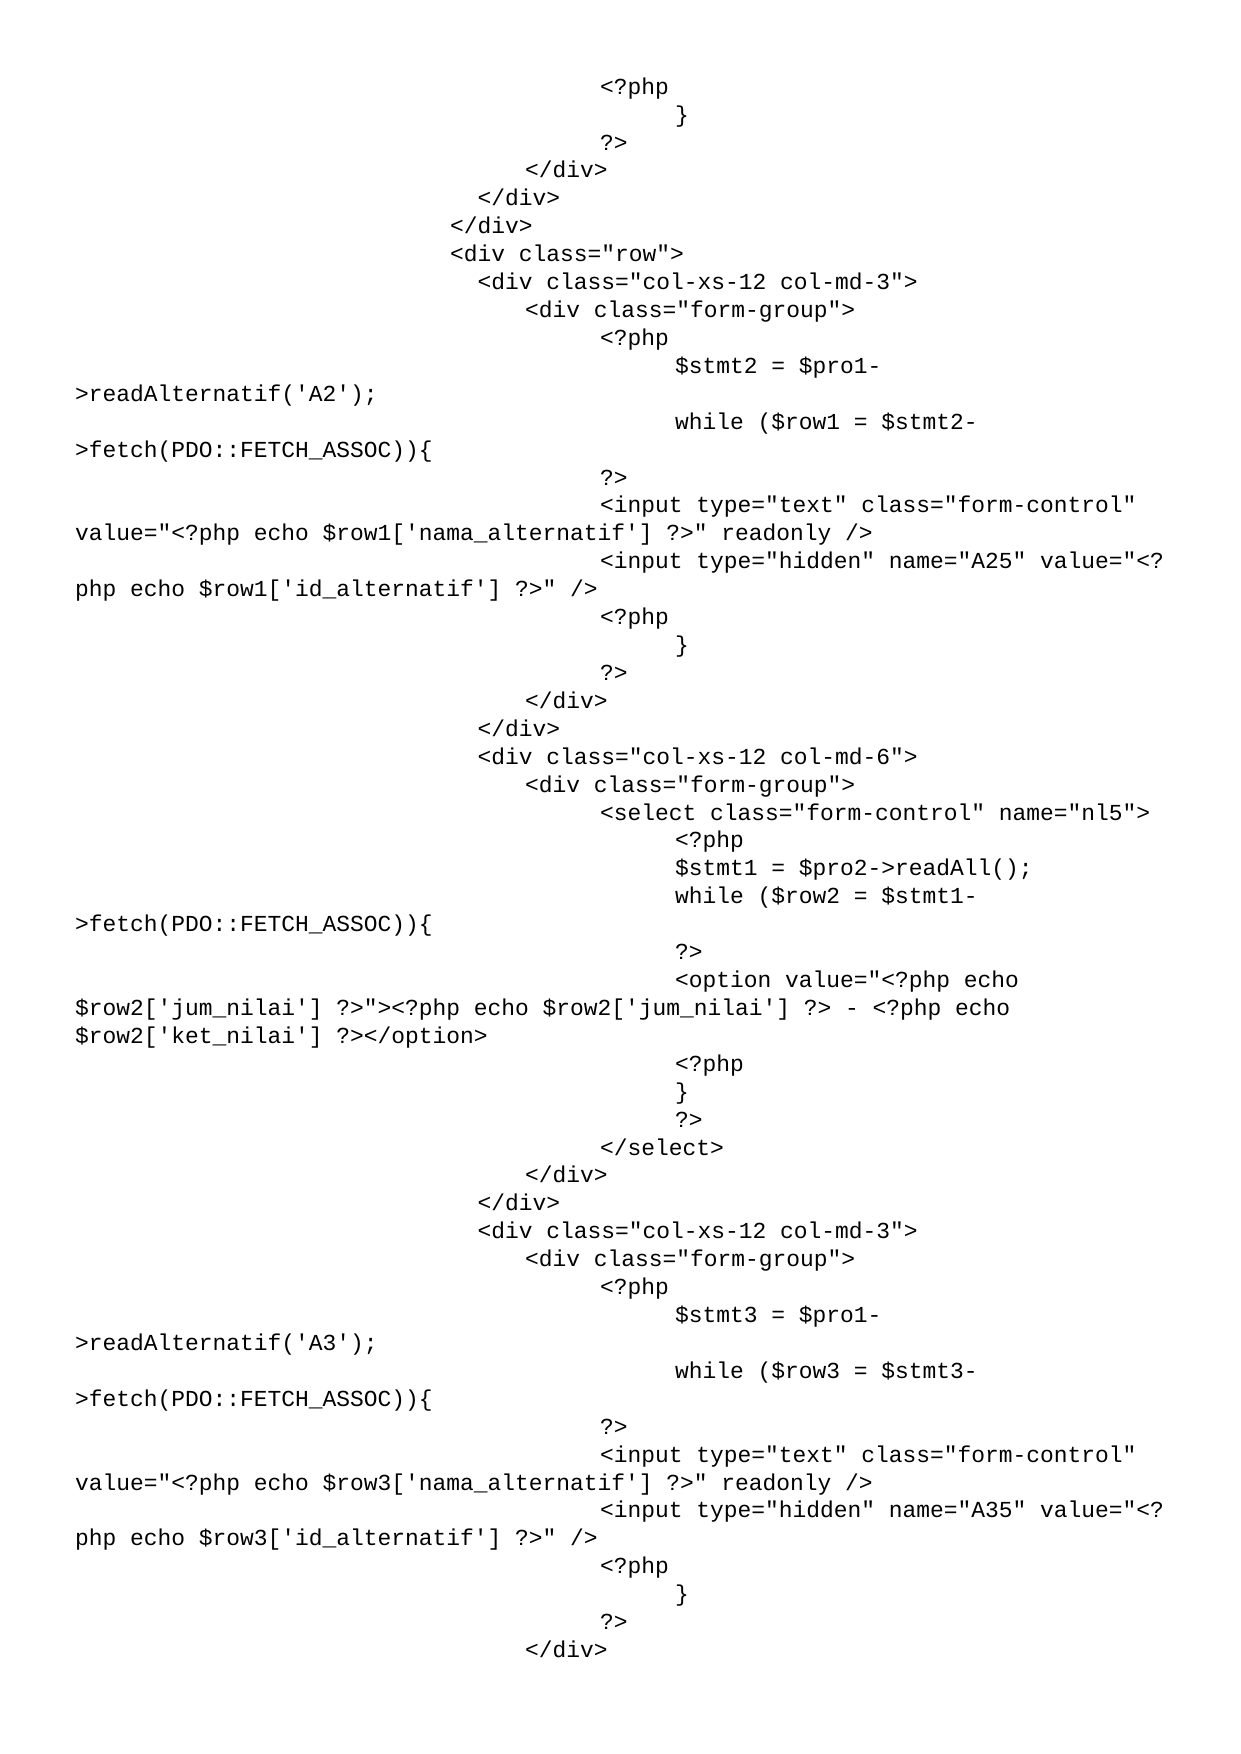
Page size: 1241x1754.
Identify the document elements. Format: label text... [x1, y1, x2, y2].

text </div> [75, 187, 1165, 213]
text <input type="text" class="form-control" value="<?php echo $row3['nama_alternatif'] ?>" readonly /> [75, 1443, 1165, 1497]
text </select> [75, 1136, 1165, 1162]
text </div> [75, 1192, 1165, 1218]
text </div> [75, 689, 1165, 715]
text </div> [75, 159, 1165, 185]
text ?> [75, 940, 1165, 966]
text $stmt3 = $pro1->readAlternatif('A3'); [75, 1303, 1165, 1357]
text } [75, 103, 1165, 129]
text while ($row1 = $stmt2->fetch(PDO::FETCH_ASSOC)){ [75, 410, 1165, 464]
text ?> [75, 131, 1165, 157]
text ?> [75, 1610, 1165, 1636]
text $stmt2 = $pro1->readAlternatif('A2'); [75, 354, 1165, 408]
text <div class="row"> [75, 242, 1165, 268]
text while ($row3 = $stmt3->fetch(PDO::FETCH_ASSOC)){ [75, 1359, 1165, 1413]
text } [75, 1582, 1165, 1608]
text <select class="form-control" name="nl5"> [75, 801, 1165, 827]
text </div> [75, 717, 1165, 743]
text <?php [75, 75, 1165, 101]
text <div class="col-xs-12 col-md-6"> [75, 745, 1165, 771]
text <div class="col-xs-12 col-md-3"> [75, 270, 1165, 296]
text <div class="form-group"> [75, 1247, 1165, 1273]
text <input type="hidden" name="A25" value="<?php echo $row1['id_alternatif'] ?>" /> [75, 549, 1165, 603]
text <?php [75, 829, 1165, 855]
text <div class="form-group"> [75, 773, 1165, 799]
text <div class="form-group"> [75, 298, 1165, 324]
text } [75, 633, 1165, 659]
text <?php [75, 1554, 1165, 1581]
text <input type="text" class="form-control" value="<?php echo $row1['nama_alternatif'] ?>" readonly /> [75, 494, 1165, 548]
text ?> [75, 466, 1165, 492]
text <?php [75, 326, 1165, 352]
text <?php [75, 605, 1165, 631]
text </div> [75, 214, 1165, 241]
text $stmt1 = $pro2->readAll(); [75, 857, 1165, 883]
text </div> [75, 1164, 1165, 1190]
text <?php [75, 1275, 1165, 1301]
text while ($row2 = $stmt1->fetch(PDO::FETCH_ASSOC)){ [75, 884, 1165, 938]
text <?php [75, 1052, 1165, 1078]
text ?> [75, 1415, 1165, 1441]
text ?> [75, 1108, 1165, 1134]
text } [75, 1080, 1165, 1106]
text <div class="col-xs-12 col-md-3"> [75, 1219, 1165, 1246]
text <option value="<?php echo $row2['jum_nilai'] ?>"><?php echo $row2['jum_nilai'] ?> - <?php echo $row2['ket_nilai'] ?></option> [75, 968, 1165, 1050]
text </div> [75, 1638, 1165, 1664]
text ?> [75, 661, 1165, 687]
text <input type="hidden" name="A35" value="<?php echo $row3['id_alternatif'] ?>" /> [75, 1499, 1165, 1553]
